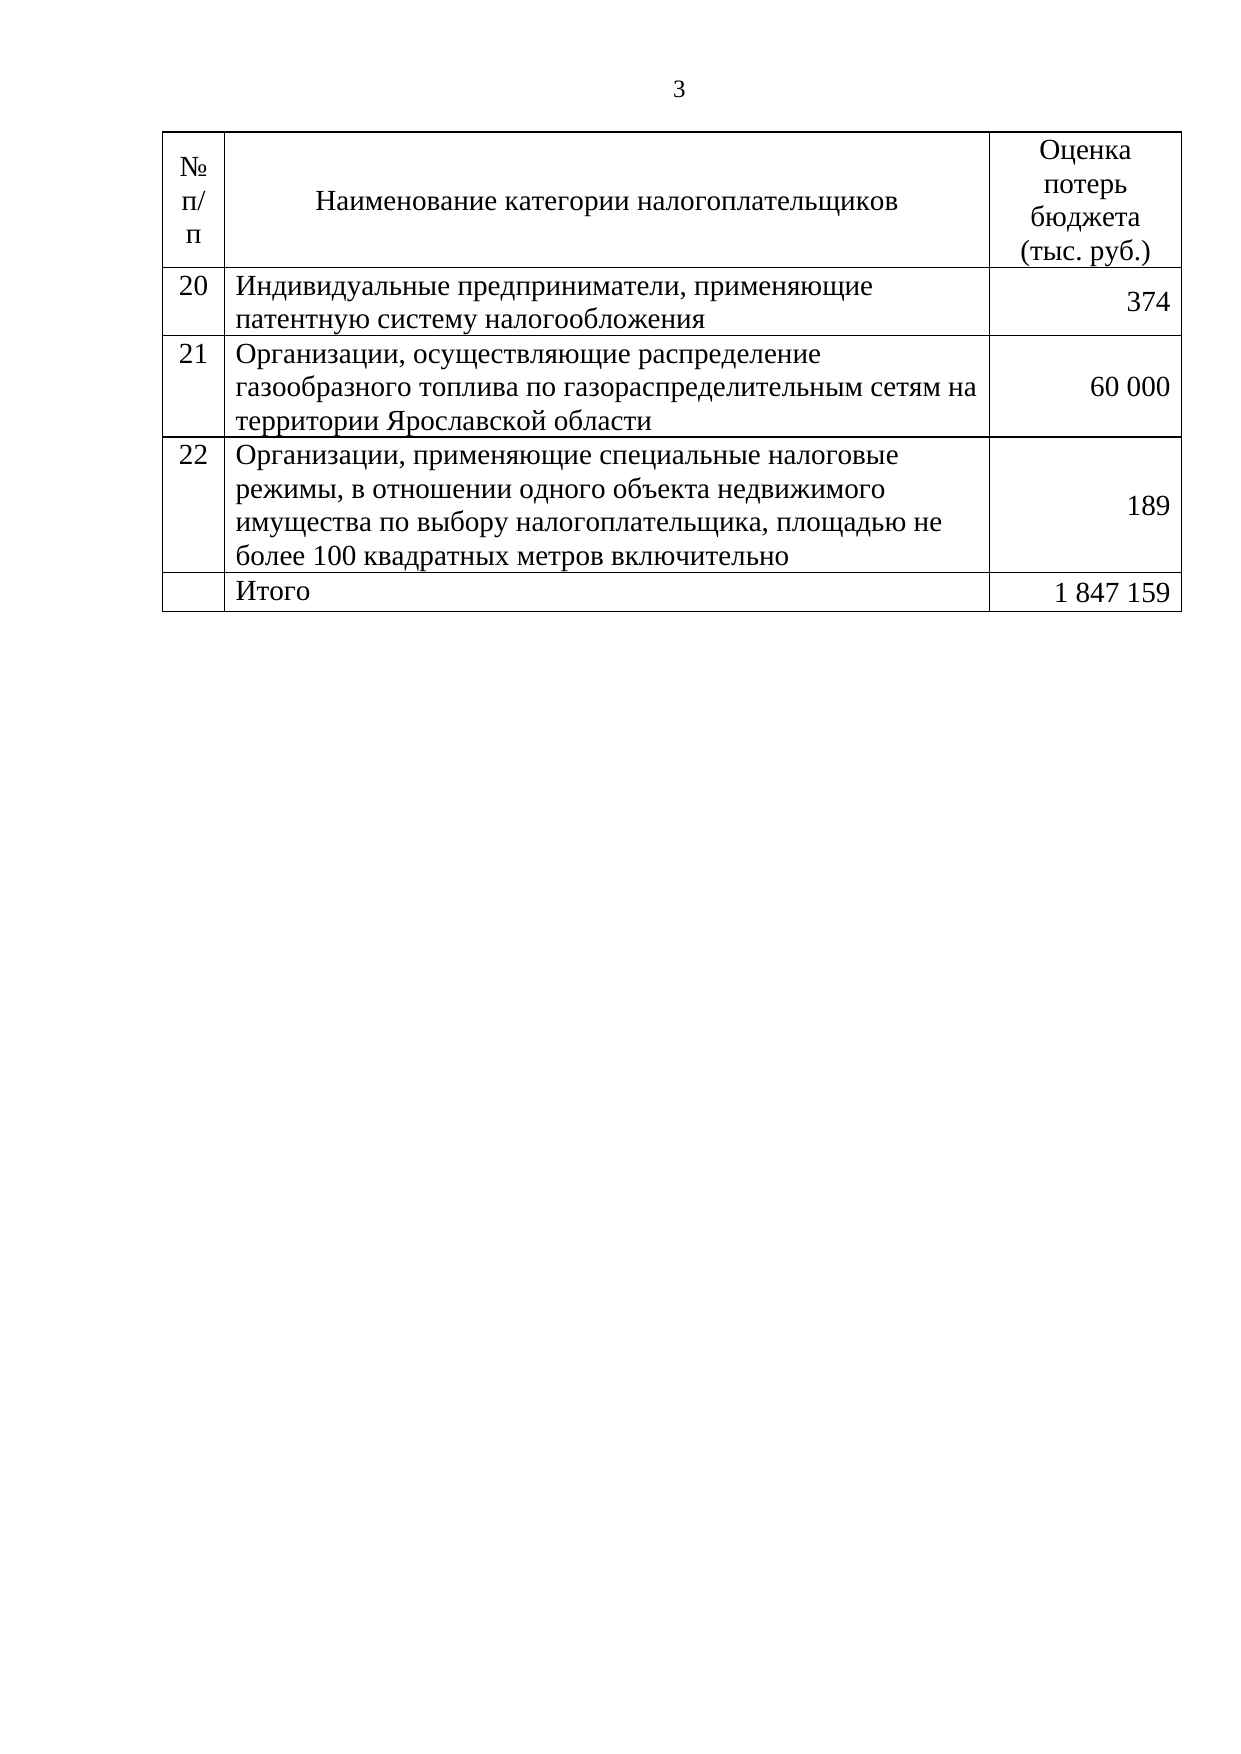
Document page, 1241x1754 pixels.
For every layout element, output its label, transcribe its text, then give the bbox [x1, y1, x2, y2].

table_header Оценка потерь бюджета (тыс. руб.) [990, 133, 1181, 267]
table_cell 21 [163, 336, 224, 436]
table_cell 374 [990, 268, 1181, 335]
table_cell Организации, осуществляющие распределение газообразного топлива по газораспределительным сетям на территории Ярославской области [225, 336, 989, 436]
table_header Наименование категории налогоплательщиков [225, 133, 989, 267]
table_cell 1 847 159 [990, 573, 1181, 611]
table_cell 22 [163, 438, 224, 572]
table_cell [163, 573, 224, 611]
table_header № п/п [163, 133, 224, 267]
table_cell Индивидуальные предприниматели, применяющие патентную систему налогообложения [225, 268, 989, 335]
table_cell Организации, применяющие специальные налоговые режимы, в отношении одного объекта недвижимого имущества по выбору налогоплательщика, площадью не более 100 квадратных метров включительно [225, 438, 989, 572]
table_cell Итого [225, 573, 989, 611]
table_cell 60 000 [990, 336, 1181, 436]
table_cell 20 [163, 268, 224, 335]
table_cell 189 [990, 438, 1181, 572]
